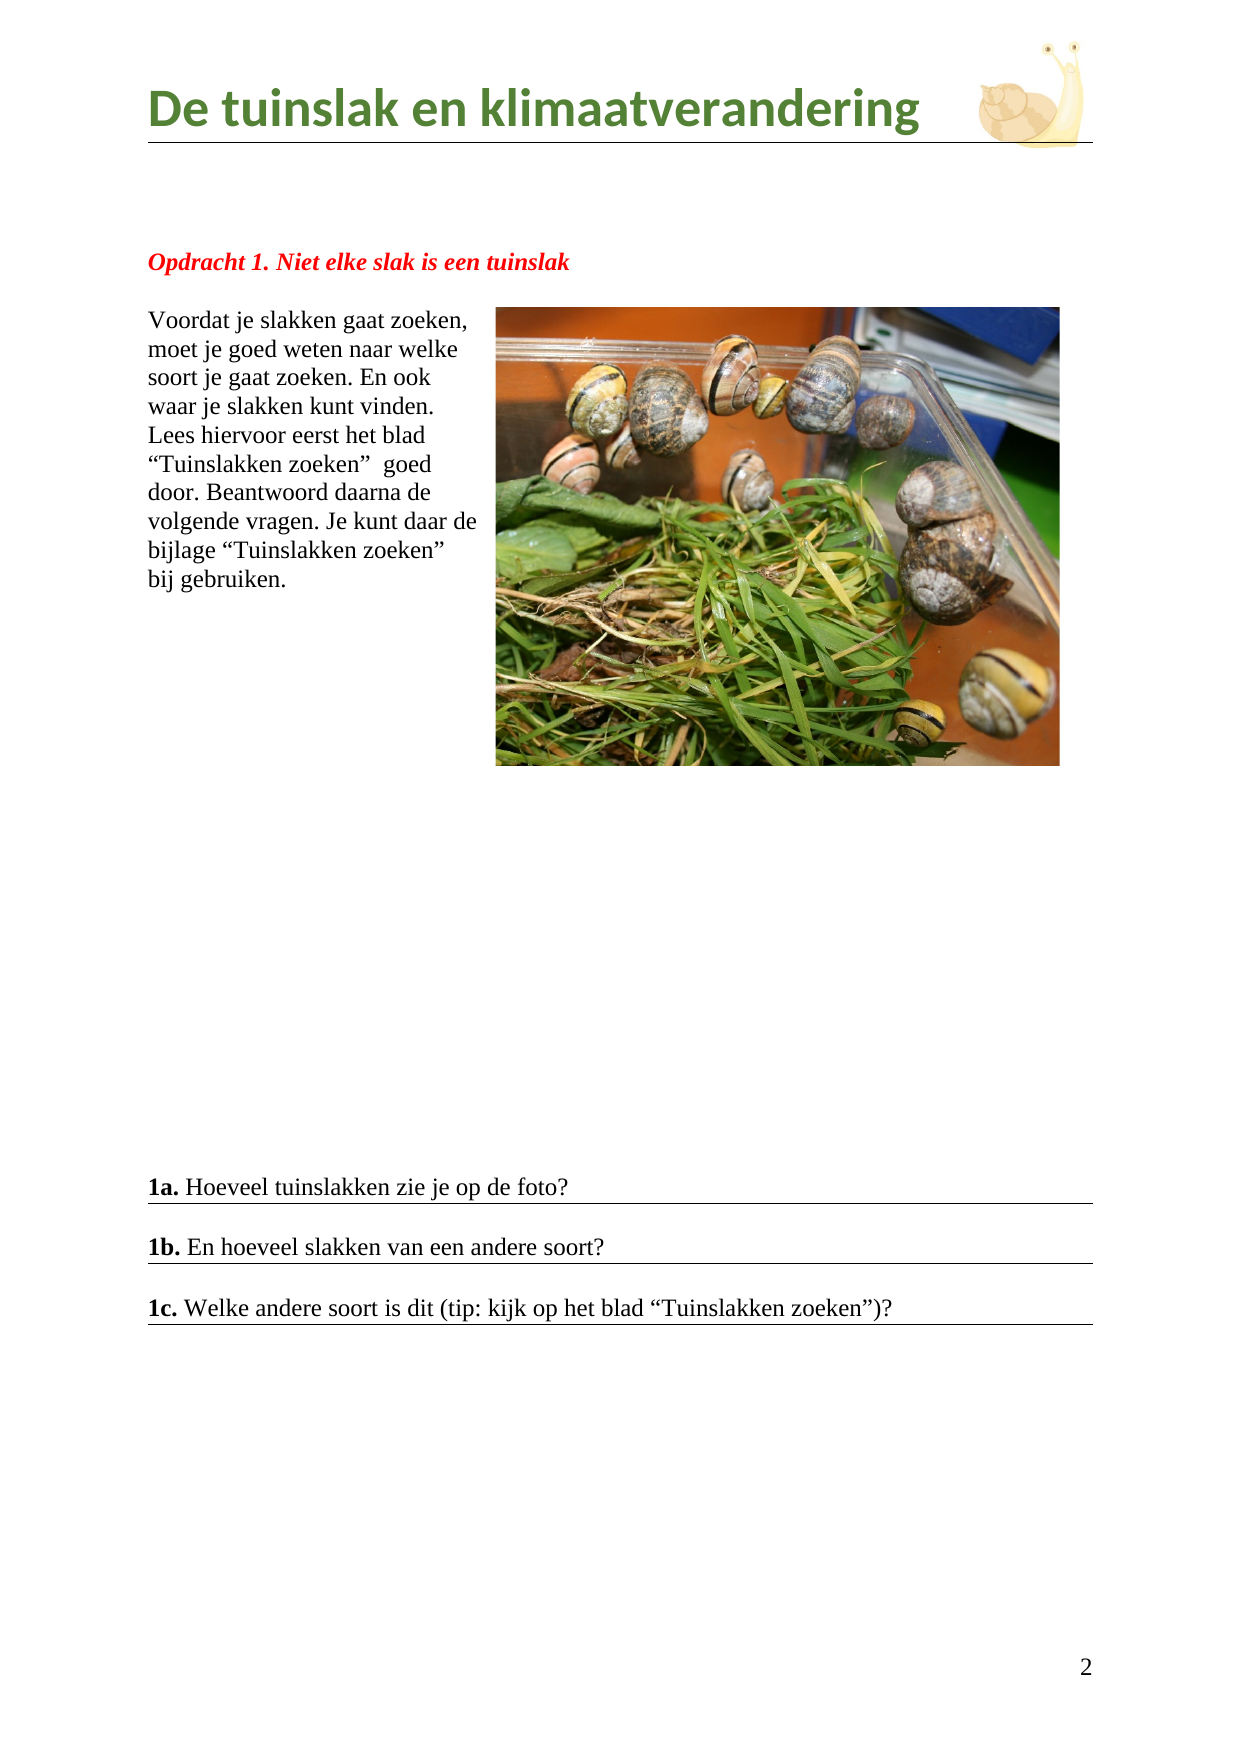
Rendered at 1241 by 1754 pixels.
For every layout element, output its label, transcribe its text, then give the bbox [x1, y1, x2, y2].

text 1b. En hoeveel slakken van een andere soort? [148, 1232, 1093, 1263]
picture [955, 18, 1109, 171]
text Voordat je slakken gaat zoeken, moet je goed weten naar welke soort je gaat zoeken. En ook waar je slakken kunt vinden. Lees hiervoor eerst het blad “Tuinslakken zoeken” goed door. Beantwoord daarna de volgende vragen. Je kunt daar de bijlage “Tuinslakken zoeken” bij gebruiken. [148, 305, 1093, 592]
text 1c. Welke andere soort is dit (tip: kijk op het blad “Tuinslakken zoeken”)? [148, 1293, 1093, 1324]
text Opdracht 1. Niet elke slak is een tuinslak [148, 247, 1093, 276]
text 1a. Hoeveel tuinslakken zie je op de foto? [148, 1172, 1093, 1203]
picture [495, 307, 1060, 766]
